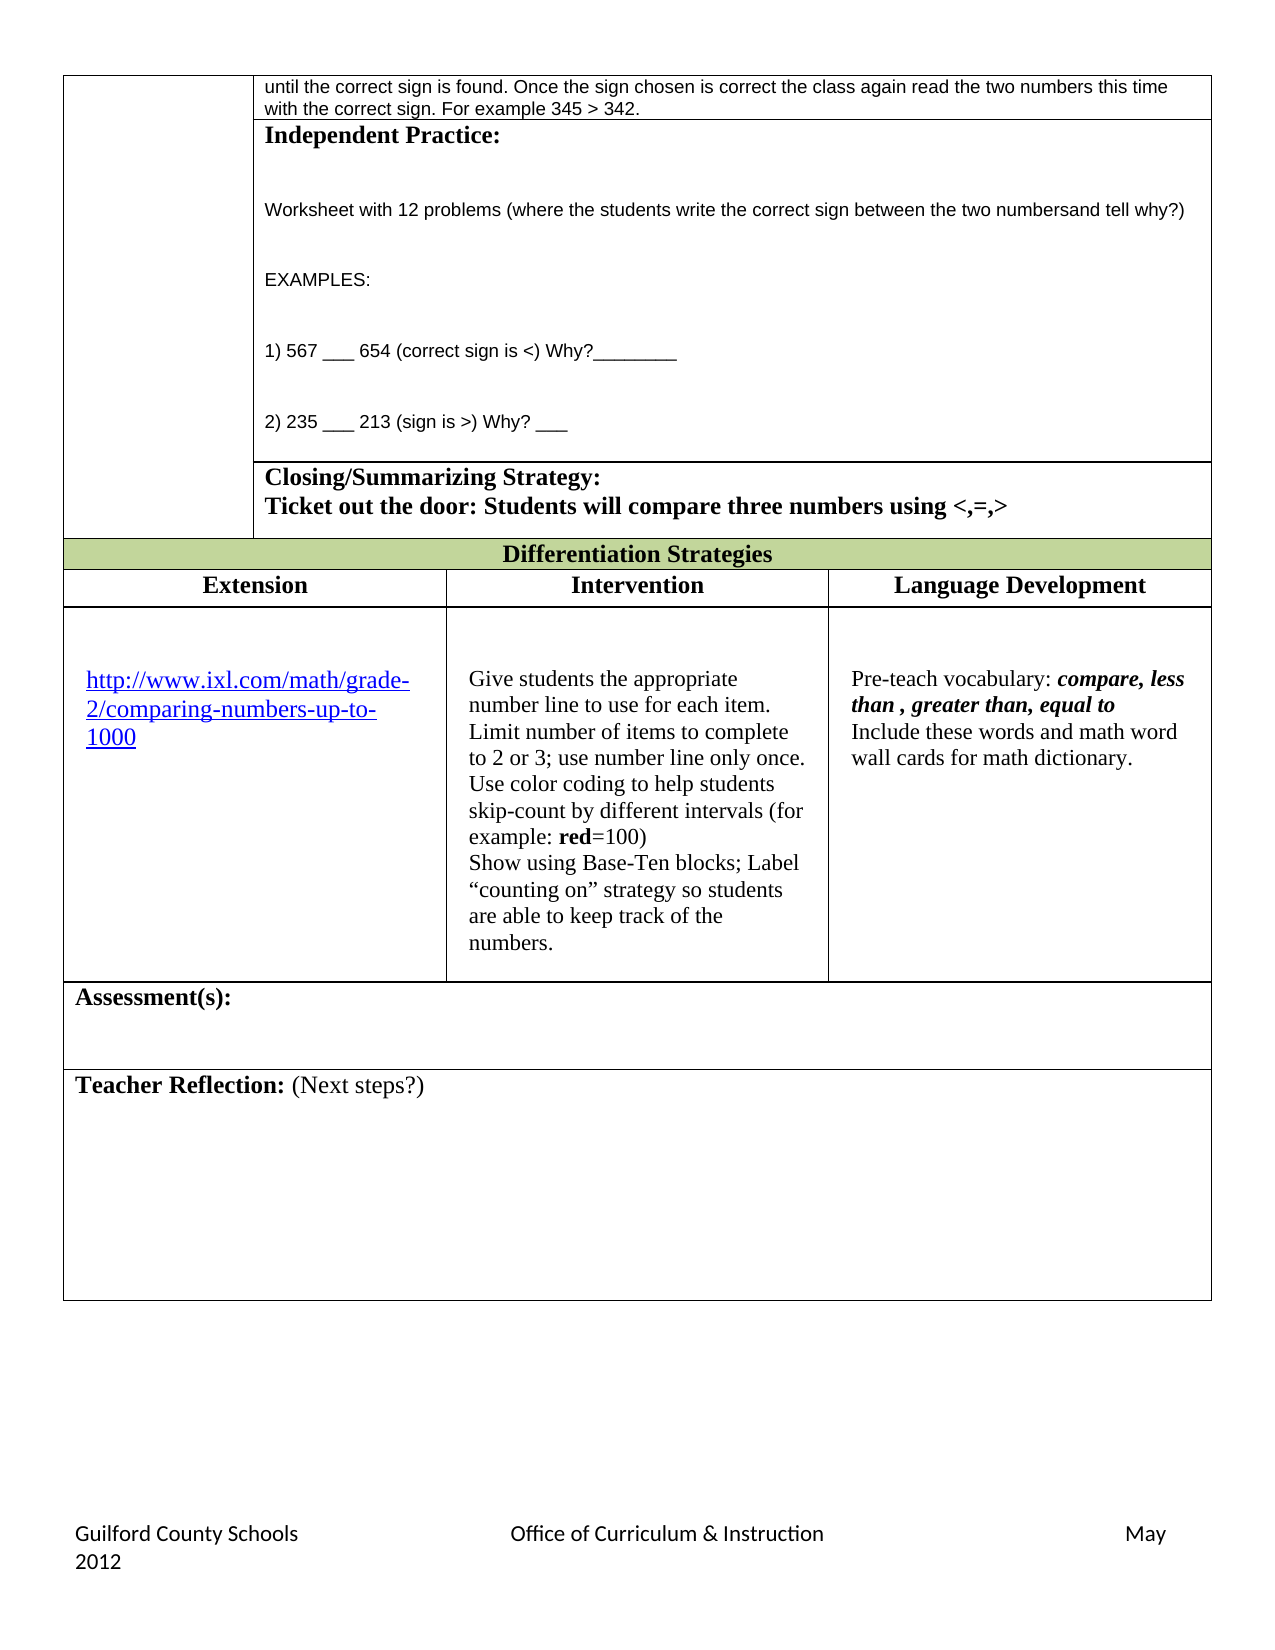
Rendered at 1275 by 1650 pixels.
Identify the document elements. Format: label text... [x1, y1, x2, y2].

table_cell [254, 76, 1211, 119]
table_cell Differentiation Strategies [64, 539, 1211, 569]
table_cell Teacher Reflection: (Next steps?) [64, 1070, 1211, 1300]
table_cell Intervention [447, 570, 828, 606]
table_cell [64, 608, 446, 981]
table_cell Independent Practice: Worksheet with 12 problems (where the students write the correct sign between the two numbersand tell why?) EXAMPLES: 1) 567 ___ 654 (correct sign is <) Why?________ 2) 235 ___ 213 (sign is >) Why? ___ [254, 120, 1211, 461]
table_cell [447, 608, 828, 981]
table_cell [829, 608, 1211, 981]
table_cell Closing/Summarizing Strategy: Ticket out the door: Students will compare three numbers using <,=,> [254, 463, 1211, 538]
table_cell Language Development [829, 570, 1211, 606]
table_cell Extension [64, 570, 446, 606]
table_cell Assessment(s): [64, 983, 1211, 1069]
